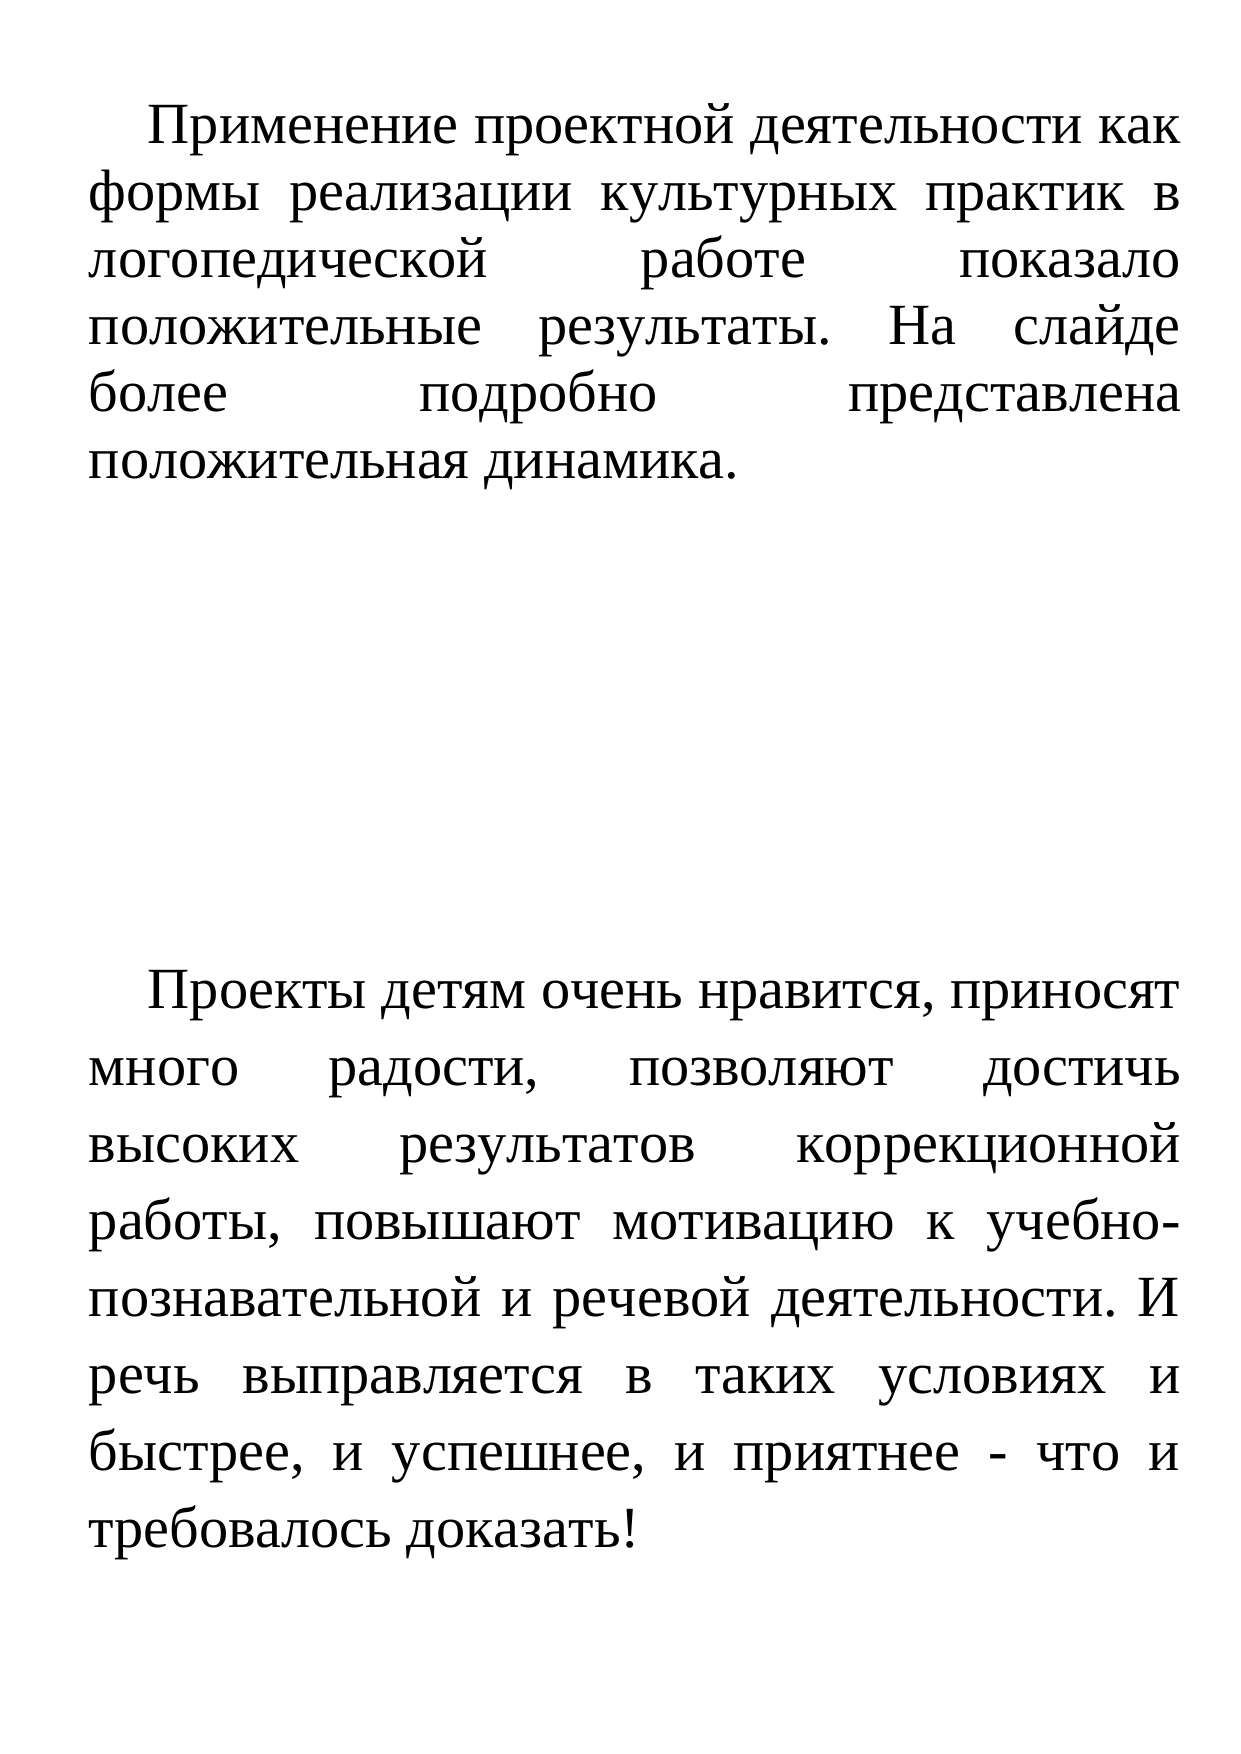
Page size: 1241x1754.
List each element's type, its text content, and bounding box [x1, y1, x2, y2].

text Проекты детям очень нравится, приносят много радости, позволяют достичь высоких результатов коррекционной работы, повышают мотивацию к учебно-познавательной и речевой деятельности. И речь выправляется в таких условиях и быстрее, и успешнее, и приятнее - что и требовалось доказать! [89, 954, 1181, 1560]
text Применение проектной деятельности как формы реализации культурных практик в логопедической работе показало положительные результаты. На слайде более подробно представлена положительная динамика. [89, 89, 1181, 491]
